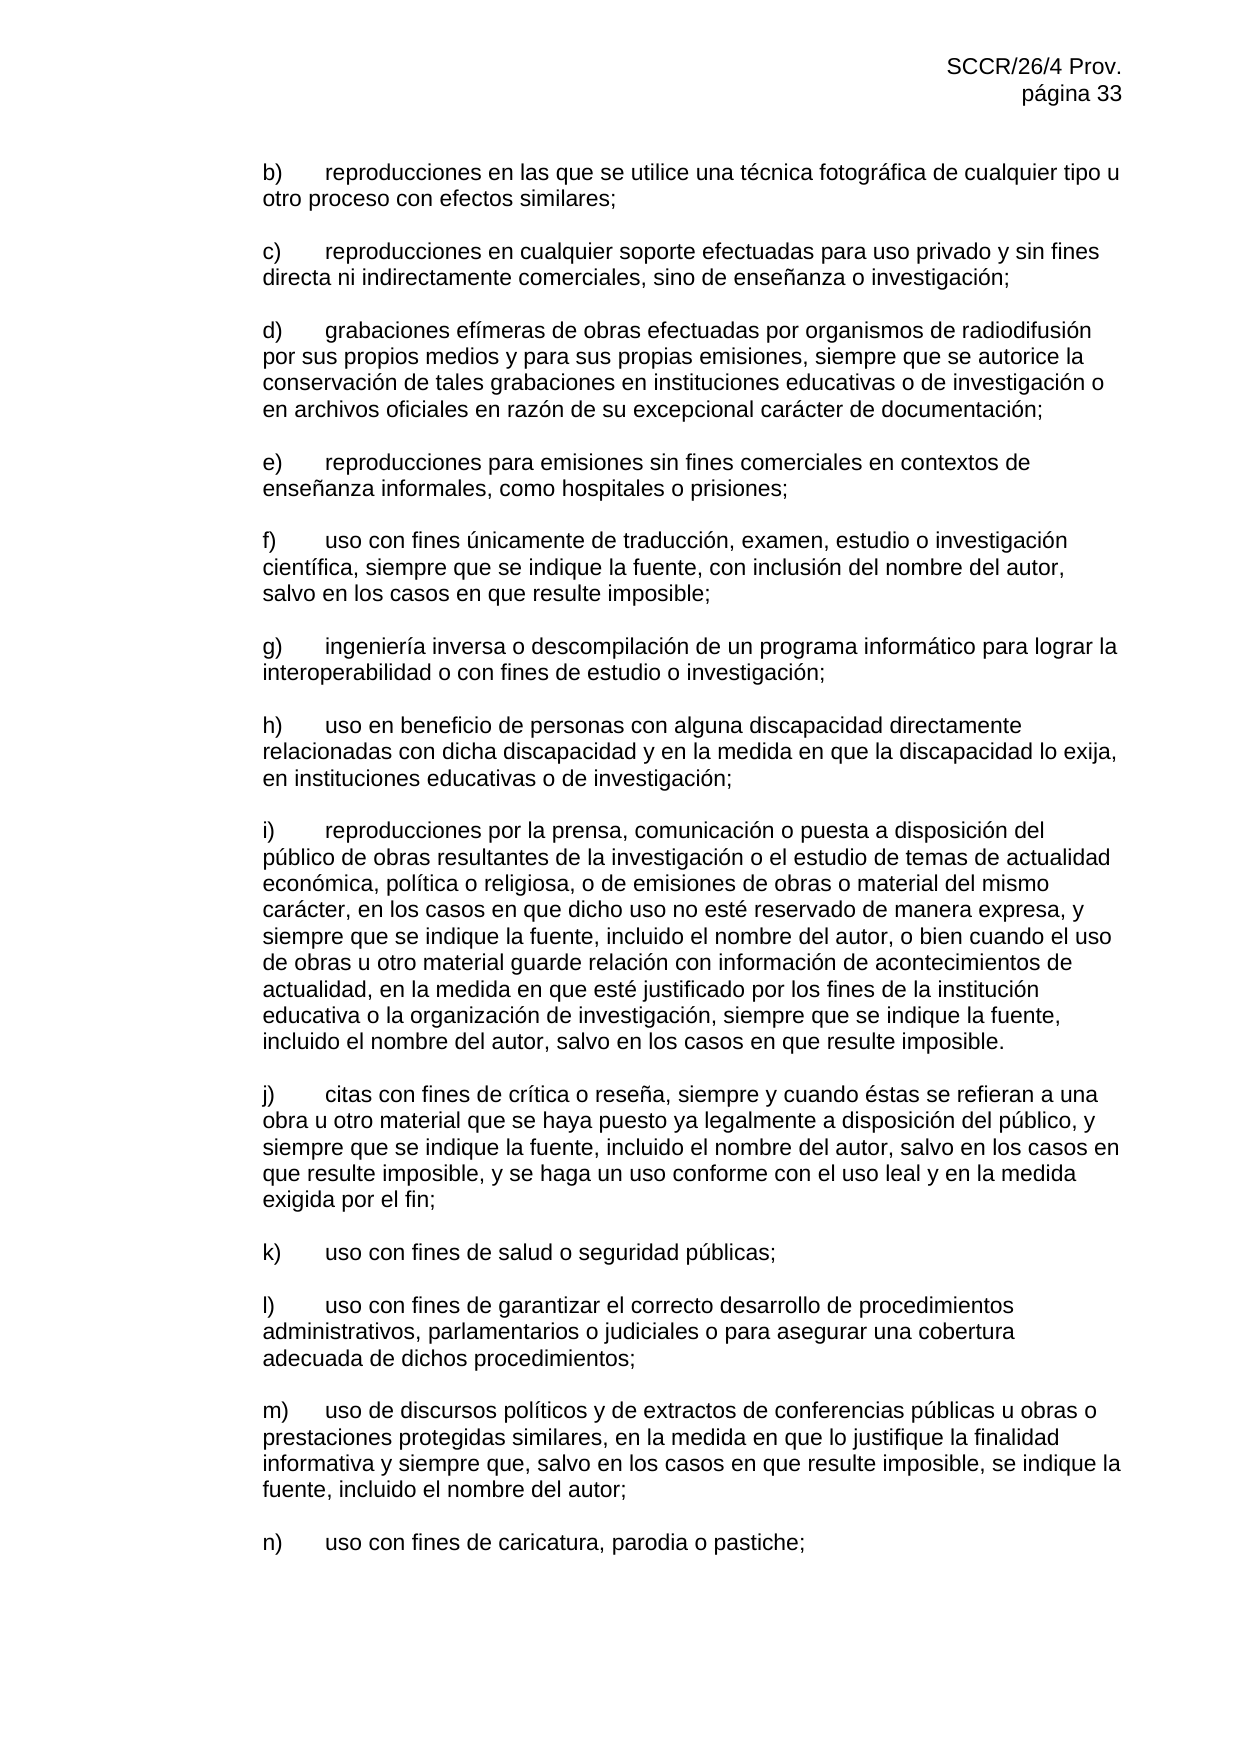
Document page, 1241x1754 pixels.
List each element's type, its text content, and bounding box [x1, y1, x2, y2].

text c) reproducciones en cualquier soporte efectuadas para uso privado y sin fines directa ni indirectamente comerciales, sino de enseñanza o investigación; [262, 238, 1122, 290]
text k) uso con fines de salud o seguridad públicas; [262, 1239, 1122, 1265]
text f) uso con fines únicamente de traducción, examen, estudio o investigación científica, siempre que se indique la fuente, con inclusión del nombre del autor, salvo en los casos en que resulte imposible; [262, 527, 1122, 607]
text b) reproducciones en las que se utilice una técnica fotográfica de cualquier tipo u otro proceso con efectos similares; [262, 158, 1122, 211]
text d) grabaciones efímeras de obras efectuadas por organismos de radiodifusión por sus propios medios y para sus propias emisiones, siempre que se autorice la conservación de tales grabaciones en instituciones educativas o de investigación o en archivos oficiales en razón de su excepcional carácter de documentación; [262, 317, 1122, 422]
text e) reproducciones para emisiones sin fines comerciales en contextos de enseñanza informales, como hospitales o prisiones; [262, 448, 1122, 501]
text g) ingeniería inversa o descompilación de un programa informático para lograr la interoperabilidad o con fines de estudio o investigación; [262, 633, 1122, 686]
text h) uso en beneficio de personas con alguna discapacidad directamente relacionadas con dicha discapacidad y en la medida en que la discapacidad lo exija, en instituciones educativas o de investigación; [262, 712, 1122, 791]
text m) uso de discursos políticos y de extractos de conferencias públicas u obras o prestaciones protegidas similares, en la medida en que lo justifique la finalidad informativa y siempre que, salvo en los casos en que resulte imposible, se indique la fuente, incluido el nombre del autor; [262, 1397, 1122, 1503]
text i) reproducciones por la prensa, comunicación o puesta a disposición del público de obras resultantes de la investigación o el estudio de temas de actualidad económica, política o religiosa, o de emisiones de obras o material del mismo carácter, en los casos en que dicho uso no esté reservado de manera expresa, y siempre que se indique la fuente, incluido el nombre del autor, o bien cuando el uso de obras u otro material guarde relación con información de acontecimientos de actualidad, en la medida en que esté justificado por los fines de la institución educativa o la organización de investigación, siempre que se indique la fuente, incluido el nombre del autor, salvo en los casos en que resulte imposible. [262, 817, 1122, 1054]
text l) uso con fines de garantizar el correcto desarrollo de procedimientos administrativos, parlamentarios o judiciales o para asegurar una cobertura adecuada de dichos procedimientos; [262, 1292, 1122, 1371]
text n) uso con fines de caricatura, parodia o pastiche; [262, 1529, 1122, 1555]
text j) citas con fines de crítica o reseña, siempre y cuando éstas se refieran a una obra u otro material que se haya puesto ya legalmente a disposición del público, y siempre que se indique la fuente, incluido el nombre del autor, salvo en los casos en que resulte imposible, y se haga un uso conforme con el uso leal y en la medida exigida por el fin; [262, 1081, 1122, 1213]
